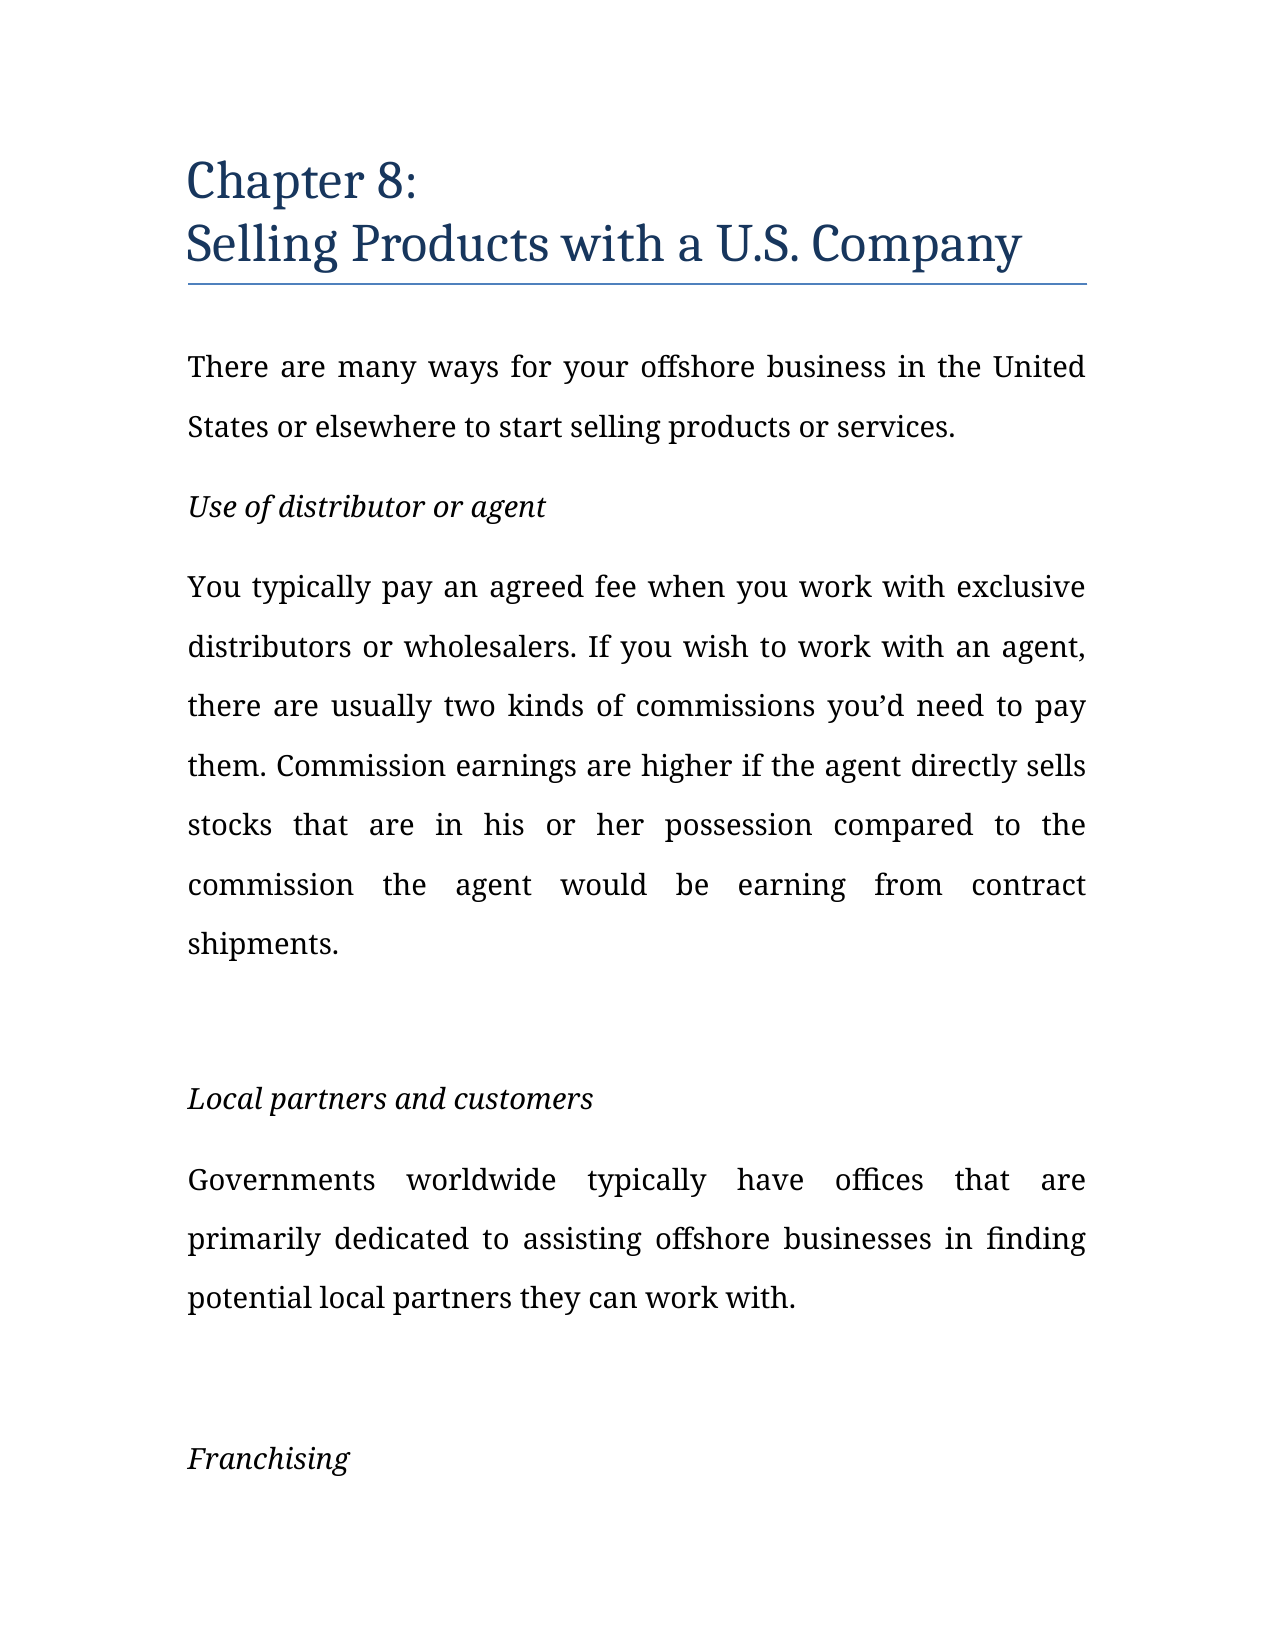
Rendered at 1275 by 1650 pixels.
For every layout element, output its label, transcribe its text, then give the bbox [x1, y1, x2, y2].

title Chapter 8: [187, 150, 1087, 212]
text There are many ways for your offshore business in the United States or elsewhere to start selling products or services. [187, 346, 1087, 446]
text Local partners and customers [187, 1078, 1087, 1118]
text You typically pay an agreed fee when you work with exclusive distributors or wholesalers. If you wish to work with an agent, there are usually two kinds of commissions you’d need to pay them. Commission earnings are higher if the agent directly sells stocks that are in his or her possession compared to the commission the agent would be earning from contract shipments. [187, 567, 1087, 963]
title Selling Products with a U.S. Company [187, 212, 1087, 285]
text Franchising [187, 1438, 1087, 1478]
text Use of distributor or agent [187, 486, 1087, 526]
text Governments worldwide typically have offices that are primarily dedicated to assisting offshore businesses in finding potential local partners they can work with. [187, 1159, 1087, 1317]
